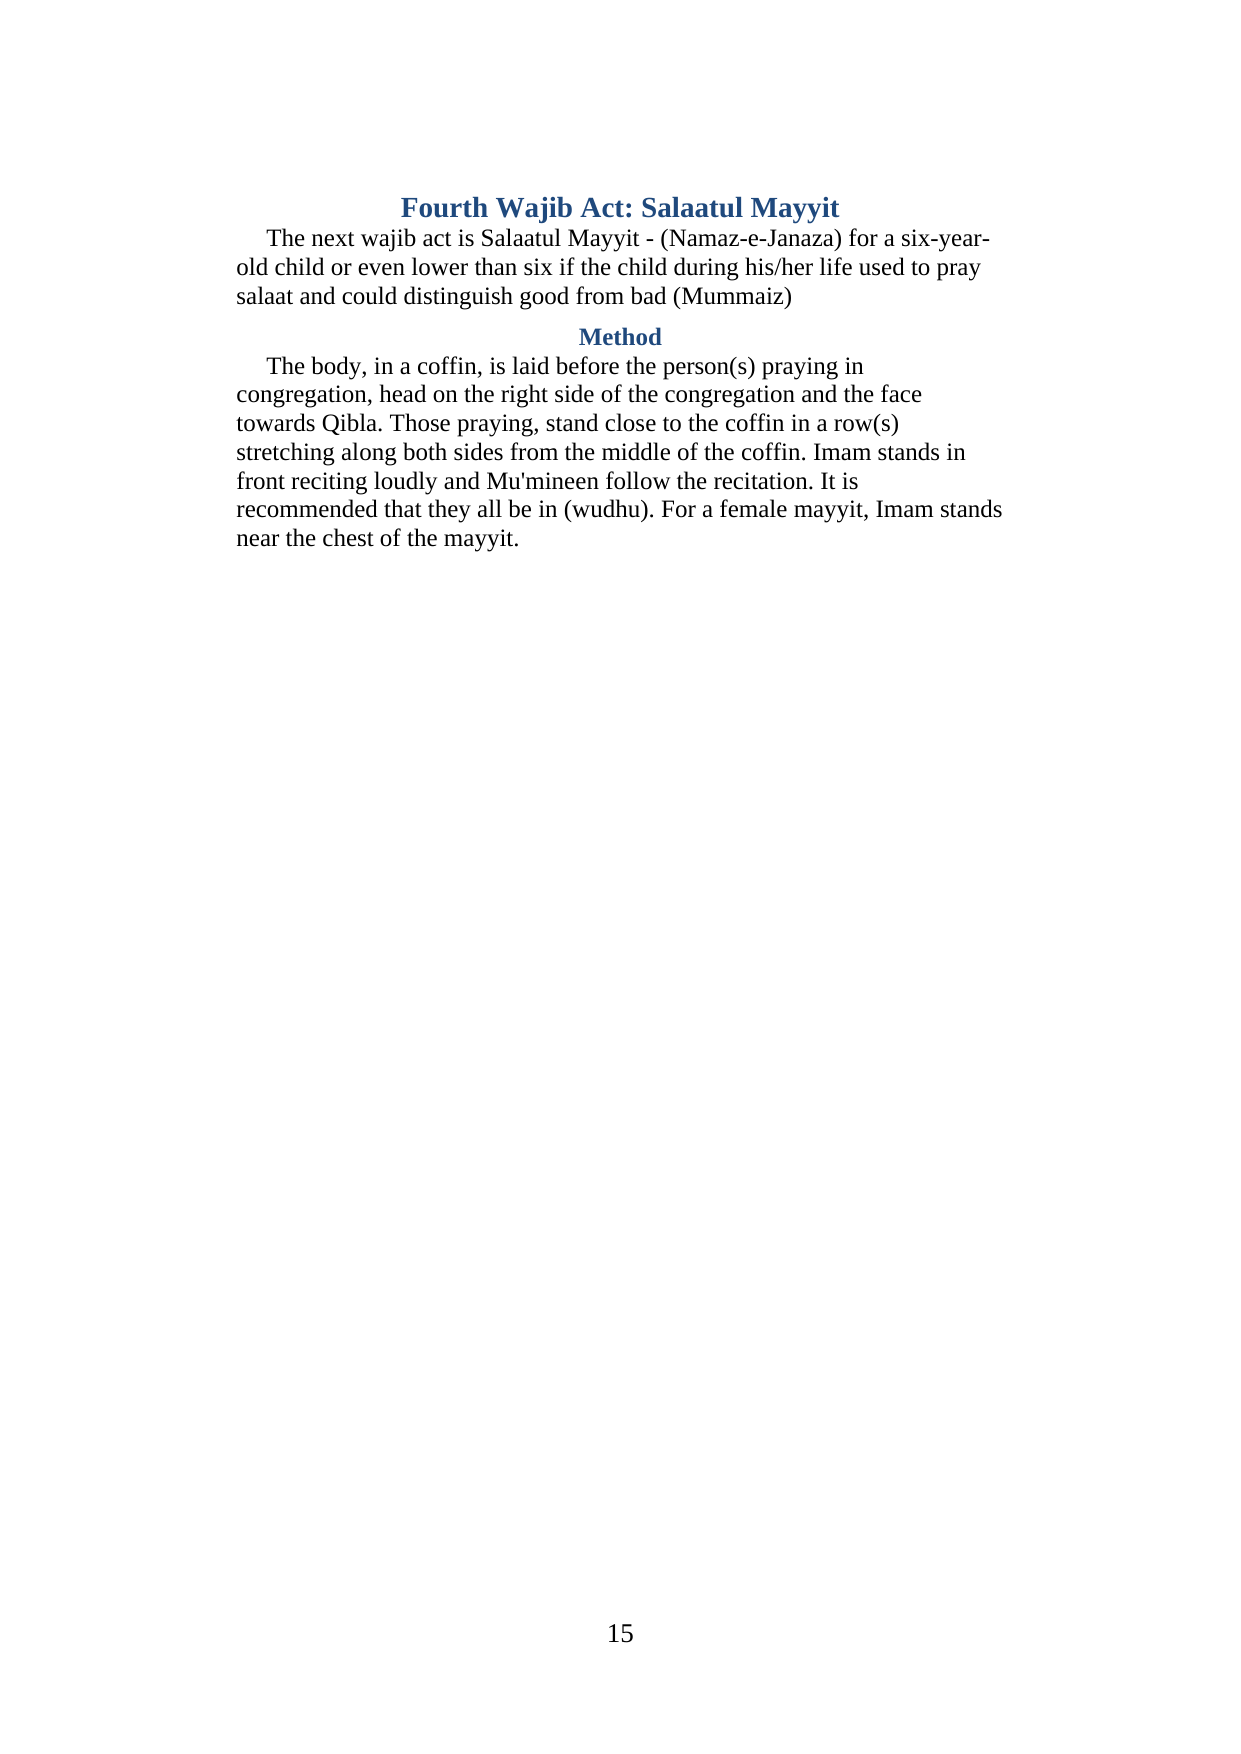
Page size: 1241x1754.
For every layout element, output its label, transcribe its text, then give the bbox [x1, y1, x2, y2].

subtitle Fourth Wajib Act: Salaatul Mayyit [236, 190, 1004, 223]
subtitle Method [236, 322, 1004, 351]
text The next wajib act is Salaatul Mayyit - (Namaz-e-Janaza) for a six-year-old child or even lower than six if the child during his/her life used to pray salaat and could distinguish good from bad (Mummaiz) [236, 223, 1004, 309]
text The body, in a coffin, is laid before the person(s) praying in congregation, head on the right side of the congregation and the face towards Qibla. Those praying, stand close to the coffin in a row(s) stretching along both sides from the middle of the coffin. Imam stands in front reciting loudly and Mu'mineen follow the recitation. It is recommended that they all be in (wudhu). For a female mayyit, Imam stands near the chest of the mayyit. [236, 351, 1004, 552]
